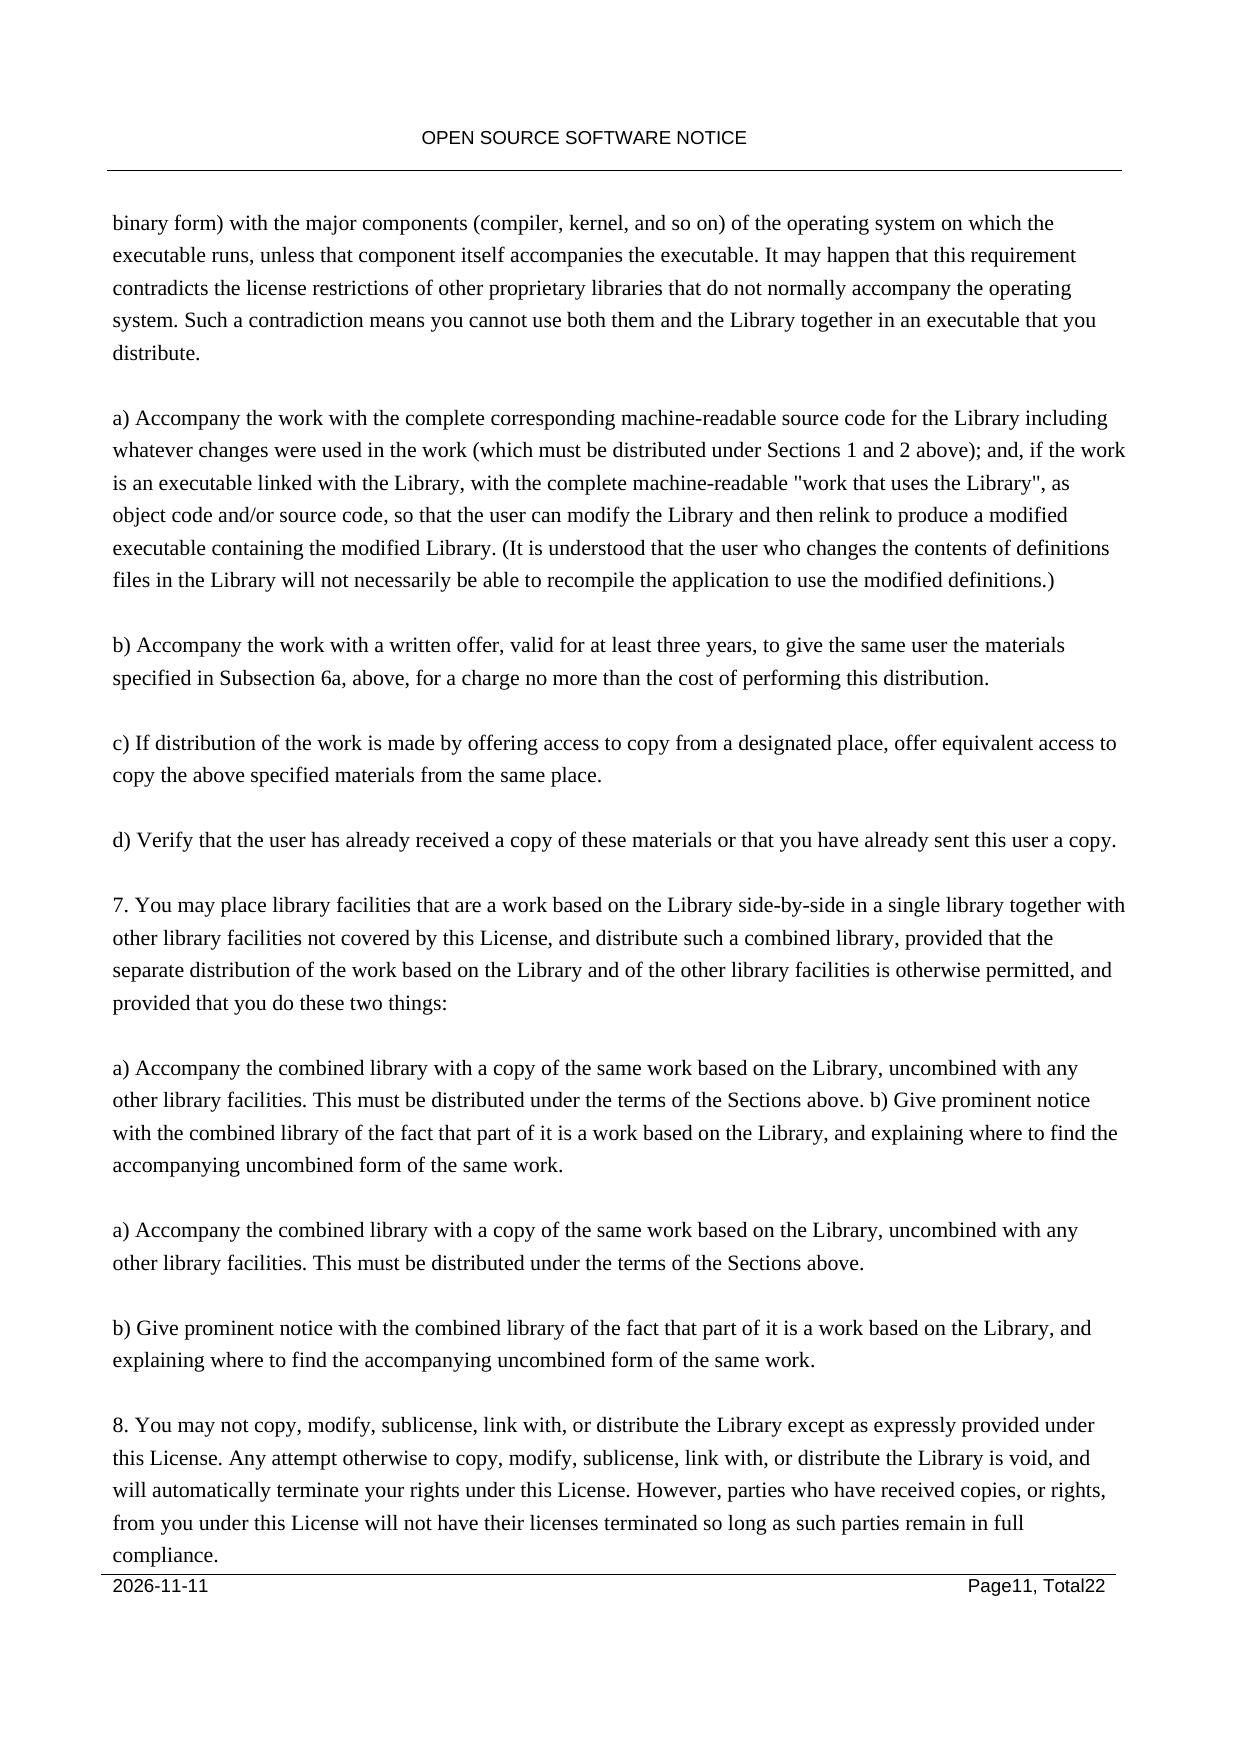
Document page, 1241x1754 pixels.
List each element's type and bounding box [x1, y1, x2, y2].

text [112, 206, 1128, 1571]
